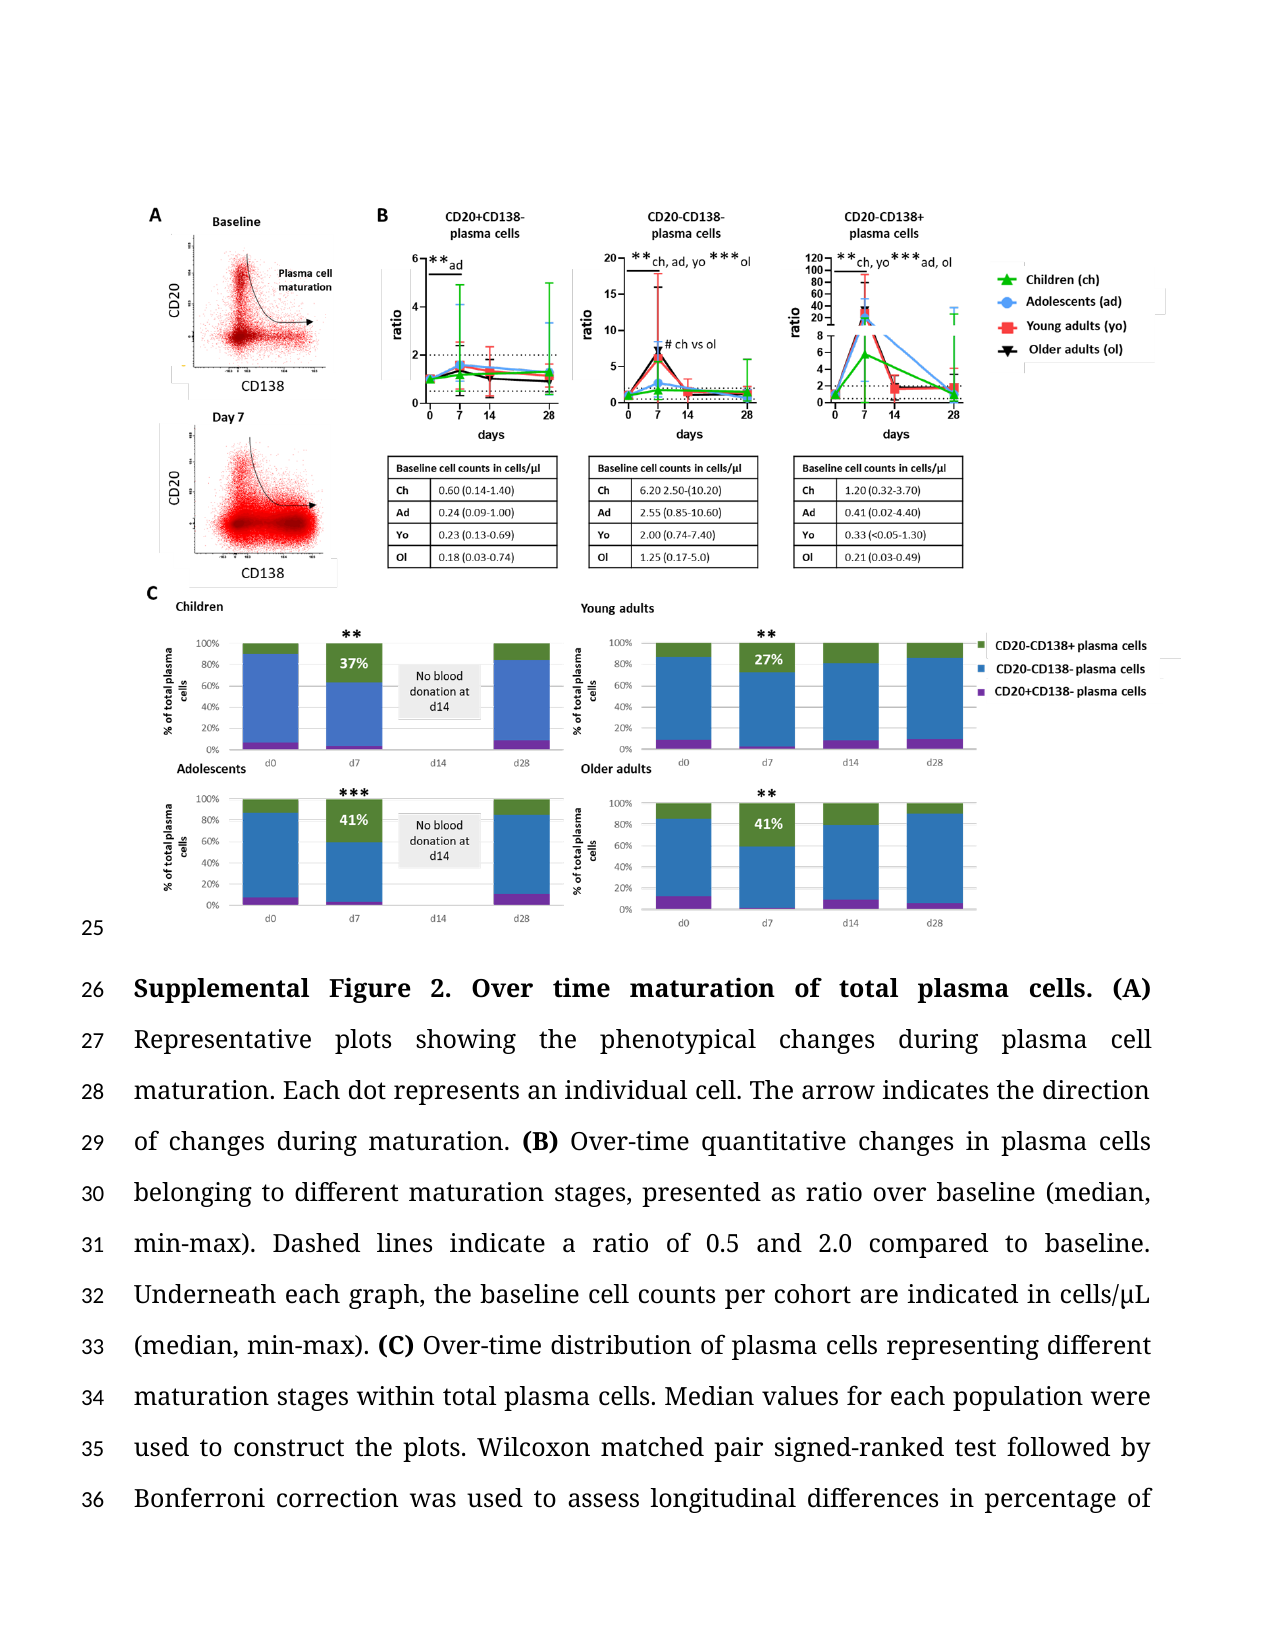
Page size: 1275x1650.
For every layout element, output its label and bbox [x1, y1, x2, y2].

text [133, 970, 1152, 1515]
picture [133, 195, 1181, 936]
